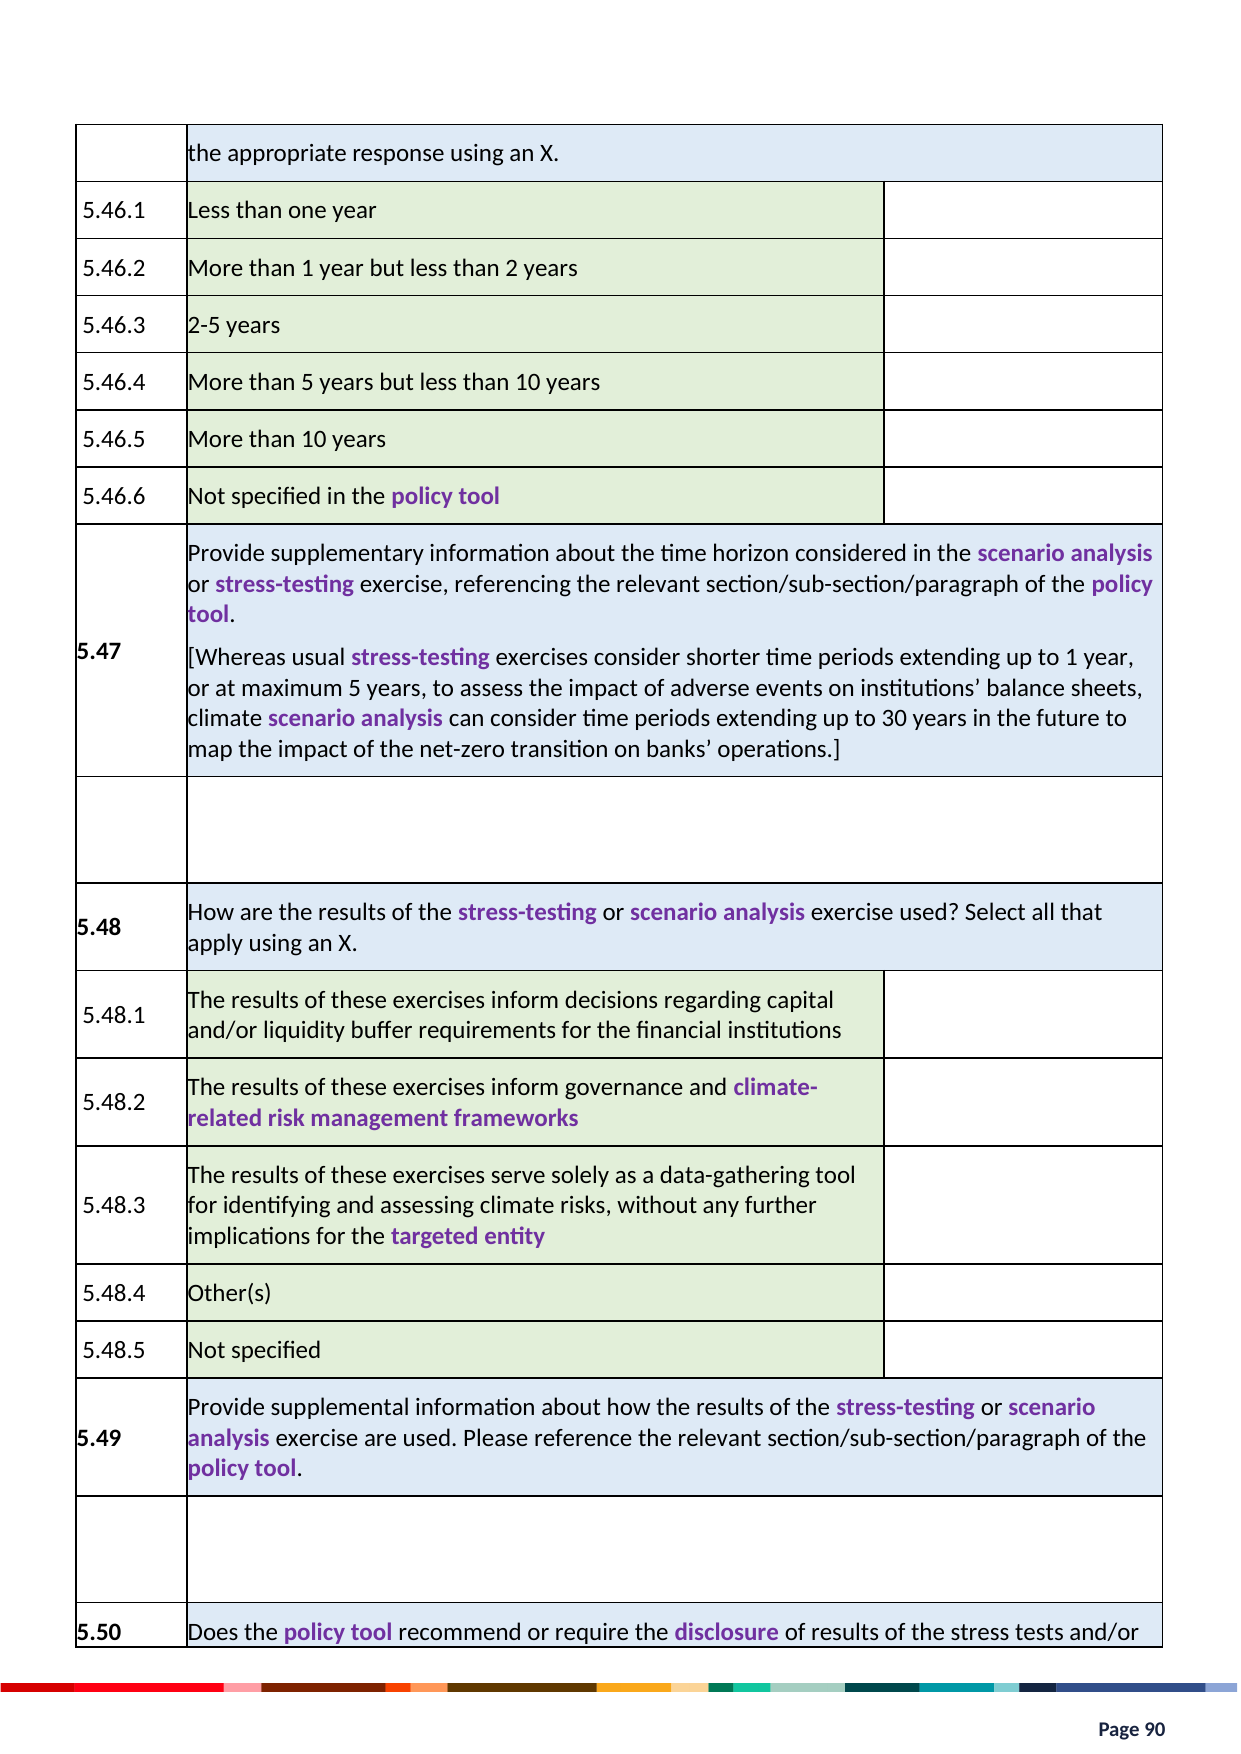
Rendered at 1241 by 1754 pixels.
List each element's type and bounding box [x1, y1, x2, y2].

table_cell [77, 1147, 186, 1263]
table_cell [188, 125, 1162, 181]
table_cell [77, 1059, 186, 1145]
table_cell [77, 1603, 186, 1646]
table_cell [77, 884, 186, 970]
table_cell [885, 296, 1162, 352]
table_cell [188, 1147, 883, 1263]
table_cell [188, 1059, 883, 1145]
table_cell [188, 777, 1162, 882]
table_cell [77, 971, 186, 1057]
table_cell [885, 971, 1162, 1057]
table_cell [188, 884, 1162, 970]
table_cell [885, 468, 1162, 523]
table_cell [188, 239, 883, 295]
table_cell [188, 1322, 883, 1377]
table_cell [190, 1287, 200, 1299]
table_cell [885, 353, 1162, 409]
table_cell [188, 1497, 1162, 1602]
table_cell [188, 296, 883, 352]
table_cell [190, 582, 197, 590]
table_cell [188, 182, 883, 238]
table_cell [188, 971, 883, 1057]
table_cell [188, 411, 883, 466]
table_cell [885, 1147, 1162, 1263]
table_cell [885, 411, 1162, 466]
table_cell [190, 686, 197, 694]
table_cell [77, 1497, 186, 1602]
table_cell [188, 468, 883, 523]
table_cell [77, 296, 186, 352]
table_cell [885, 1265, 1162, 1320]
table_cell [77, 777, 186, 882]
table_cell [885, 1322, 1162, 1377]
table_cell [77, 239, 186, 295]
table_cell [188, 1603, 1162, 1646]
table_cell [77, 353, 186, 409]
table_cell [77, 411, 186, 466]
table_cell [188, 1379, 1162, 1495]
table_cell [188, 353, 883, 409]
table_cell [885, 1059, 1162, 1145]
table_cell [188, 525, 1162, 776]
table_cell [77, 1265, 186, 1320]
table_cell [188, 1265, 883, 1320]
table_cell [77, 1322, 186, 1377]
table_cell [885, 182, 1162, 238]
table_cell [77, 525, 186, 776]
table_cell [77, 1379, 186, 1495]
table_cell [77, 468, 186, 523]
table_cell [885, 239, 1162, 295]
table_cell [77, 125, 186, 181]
picture [0, 1683, 1236, 1692]
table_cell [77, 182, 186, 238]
